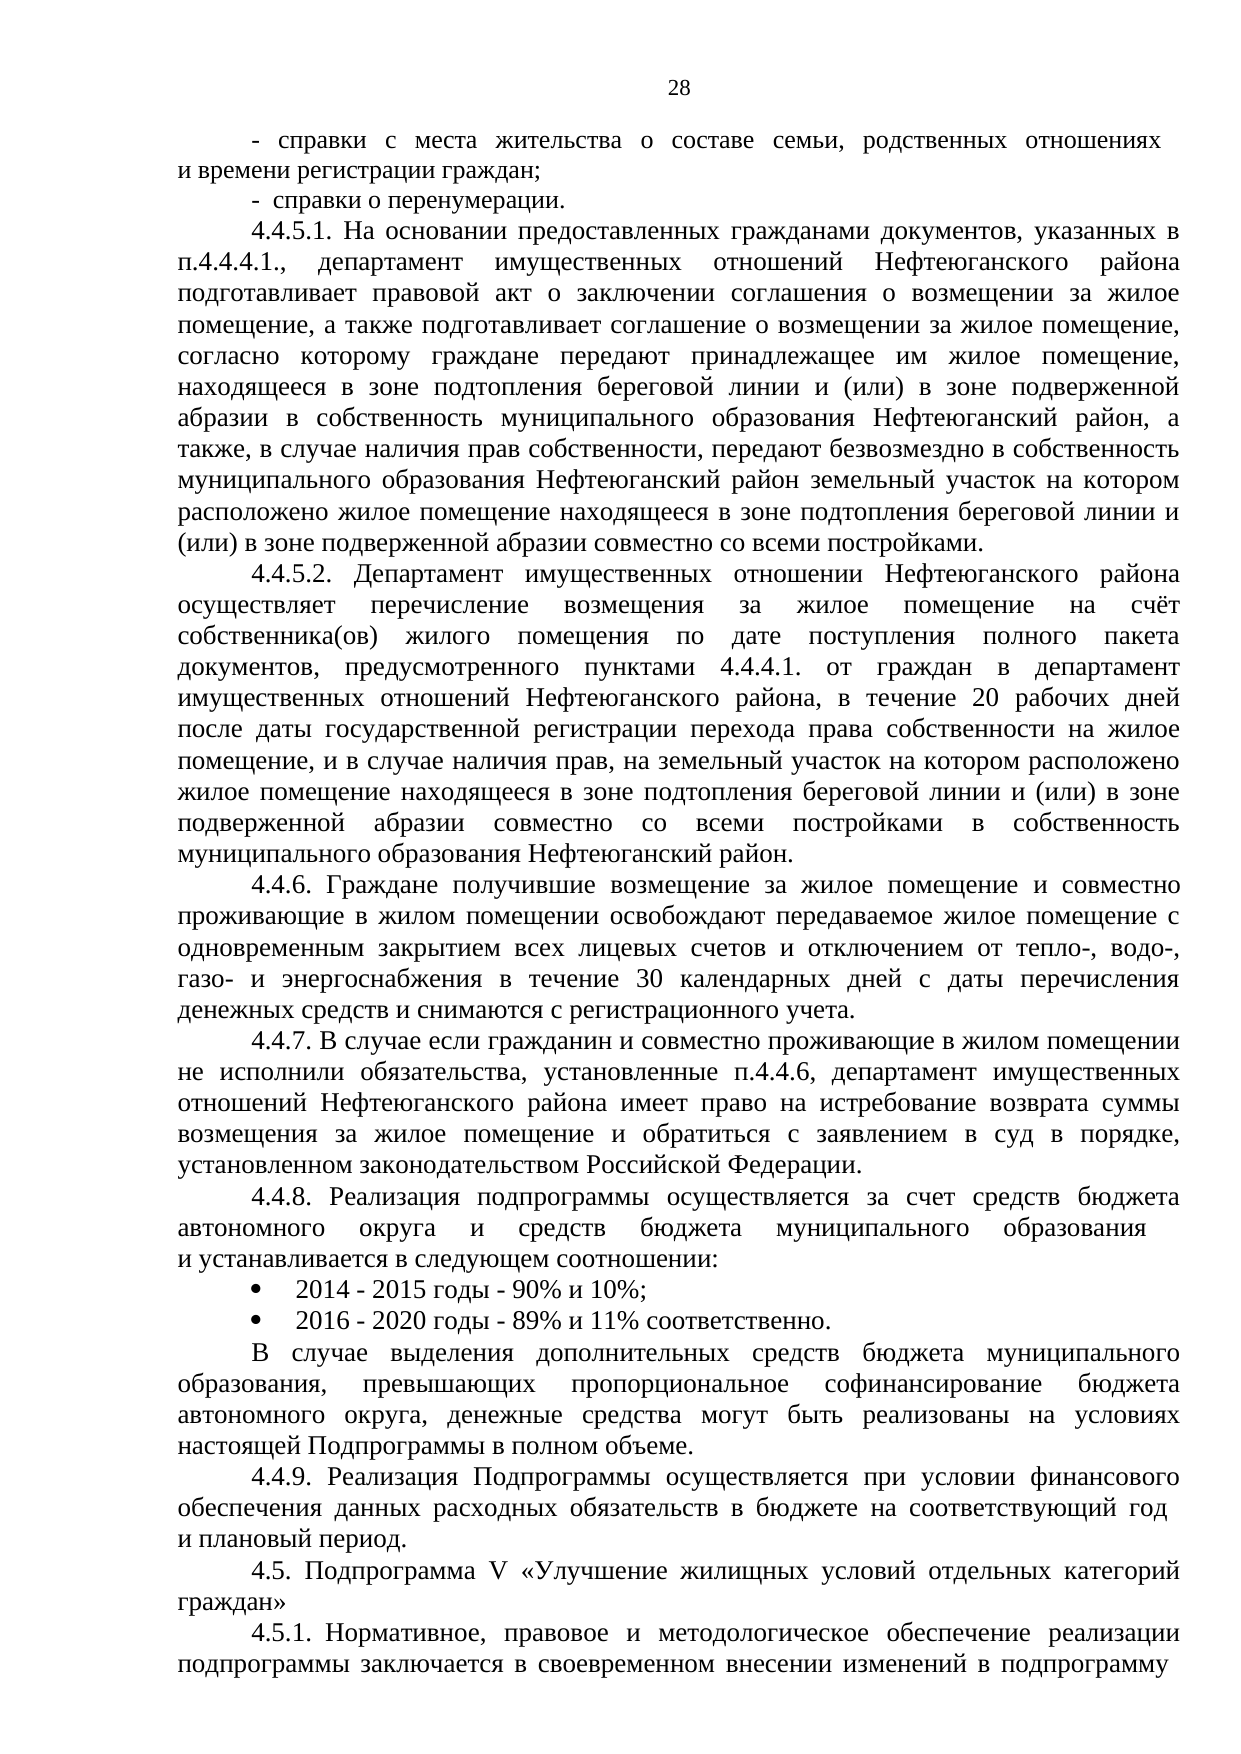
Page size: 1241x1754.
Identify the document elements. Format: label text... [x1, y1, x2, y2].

text 4.5. Подпрограмма V «Улучшение жилищных условий отдельных категорий граждан» [177, 1554, 1181, 1616]
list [177, 1616, 1181, 1678]
text 4.4.6. Граждане получившие возмещение за жилое помещение и совместно проживающие в жилом помещении освобождают передаваемое жилое помещение с одновременным закрытием всех лицевых счетов и отключением от тепло-, водо-, газо- и энергоснабжения в течение 30 календарных дней с даты перечисления денежных средств и снимаются с регистрационного учета. [177, 868, 1181, 1024]
list В случае выделения дополнительных средств бюджета муниципального образования, превышающих пропорциональное софинансирование бюджета автономного округа, денежные средства могут быть реализованы на условиях настоящей Подпрограммы в полном объеме. [177, 1336, 1181, 1460]
text 4.4.5.2. Департамент имущественных отношении Нефтеюганского района осуществляет перечисление возмещения за жилое помещение на счёт собственника(ов) жилого помещения по дате поступления полного пакета документов, предусмотренного пунктами 4.4.4.1. от граждан в департамент имущественных отношений Нефтеюганского района, в течение 20 рабочих дней после даты государственной регистрации перехода права собственности на жилое помещение, и в случае наличия прав, на земельный участок на котором расположено жилое помещение находящееся в зоне подтопления береговой линии и (или) в зоне подверженной абразии совместно со всеми постройками в собственность муниципального образования Нефтеюганский район. [177, 557, 1181, 868]
text 4.4.7. В случае если гражданин и совместно проживающие в жилом помещении не исполнили обязательства, установленные п.4.4.6, департамент имущественных отношений Нефтеюганского района имеет право на истребование возврата суммы возмещения за жилое помещение и обратиться с заявлением в суд в порядке, установленном законодательством Российской Федерации. [177, 1024, 1181, 1180]
text 4.4.8. Реализация подпрограммы осуществляется за счет средств бюджета автономного округа и средств бюджета муниципального образования и устанавливается в следующем соотношении: [177, 1180, 1181, 1273]
text - справки о перенумерации. [177, 184, 1181, 214]
list 2016 - 2020 годы - 89% и 11% соответственно. [177, 1304, 1181, 1336]
list 2014 - 2015 годы - 90% и 10%; [177, 1273, 1181, 1304]
text 4.4.5.1. На основании предоставленных гражданами документов, указанных в п.4.4.4.1., департамент имущественных отношений Нефтеюганского района подготавливает правовой акт о заключении соглашения о возмещении за жилое помещение, а также подготавливает соглашение о возмещении за жилое помещение, согласно которому граждане передают принадлежащее им жилое помещение, находящееся в зоне подтопления береговой линии и (или) в зоне подверженной абразии в собственность муниципального образования Нефтеюганский район, а также, в случае наличия прав собственности, передают безвозмездно в собственность муниципального образования Нефтеюганский район земельный участок на котором расположено жилое помещение находящееся в зоне подтопления береговой линии и (или) в зоне подверженной абразии совместно со всеми постройками. [177, 214, 1181, 557]
text - справки с места жительства о составе семьи, родственных отношениях и времени регистрации граждан; [177, 124, 1181, 184]
text 4.4.9. Реализация Подпрограммы осуществляется при условии финансового обеспечения данных расходных обязательств в бюджете на соответствующий год и плановый период. [177, 1460, 1181, 1554]
